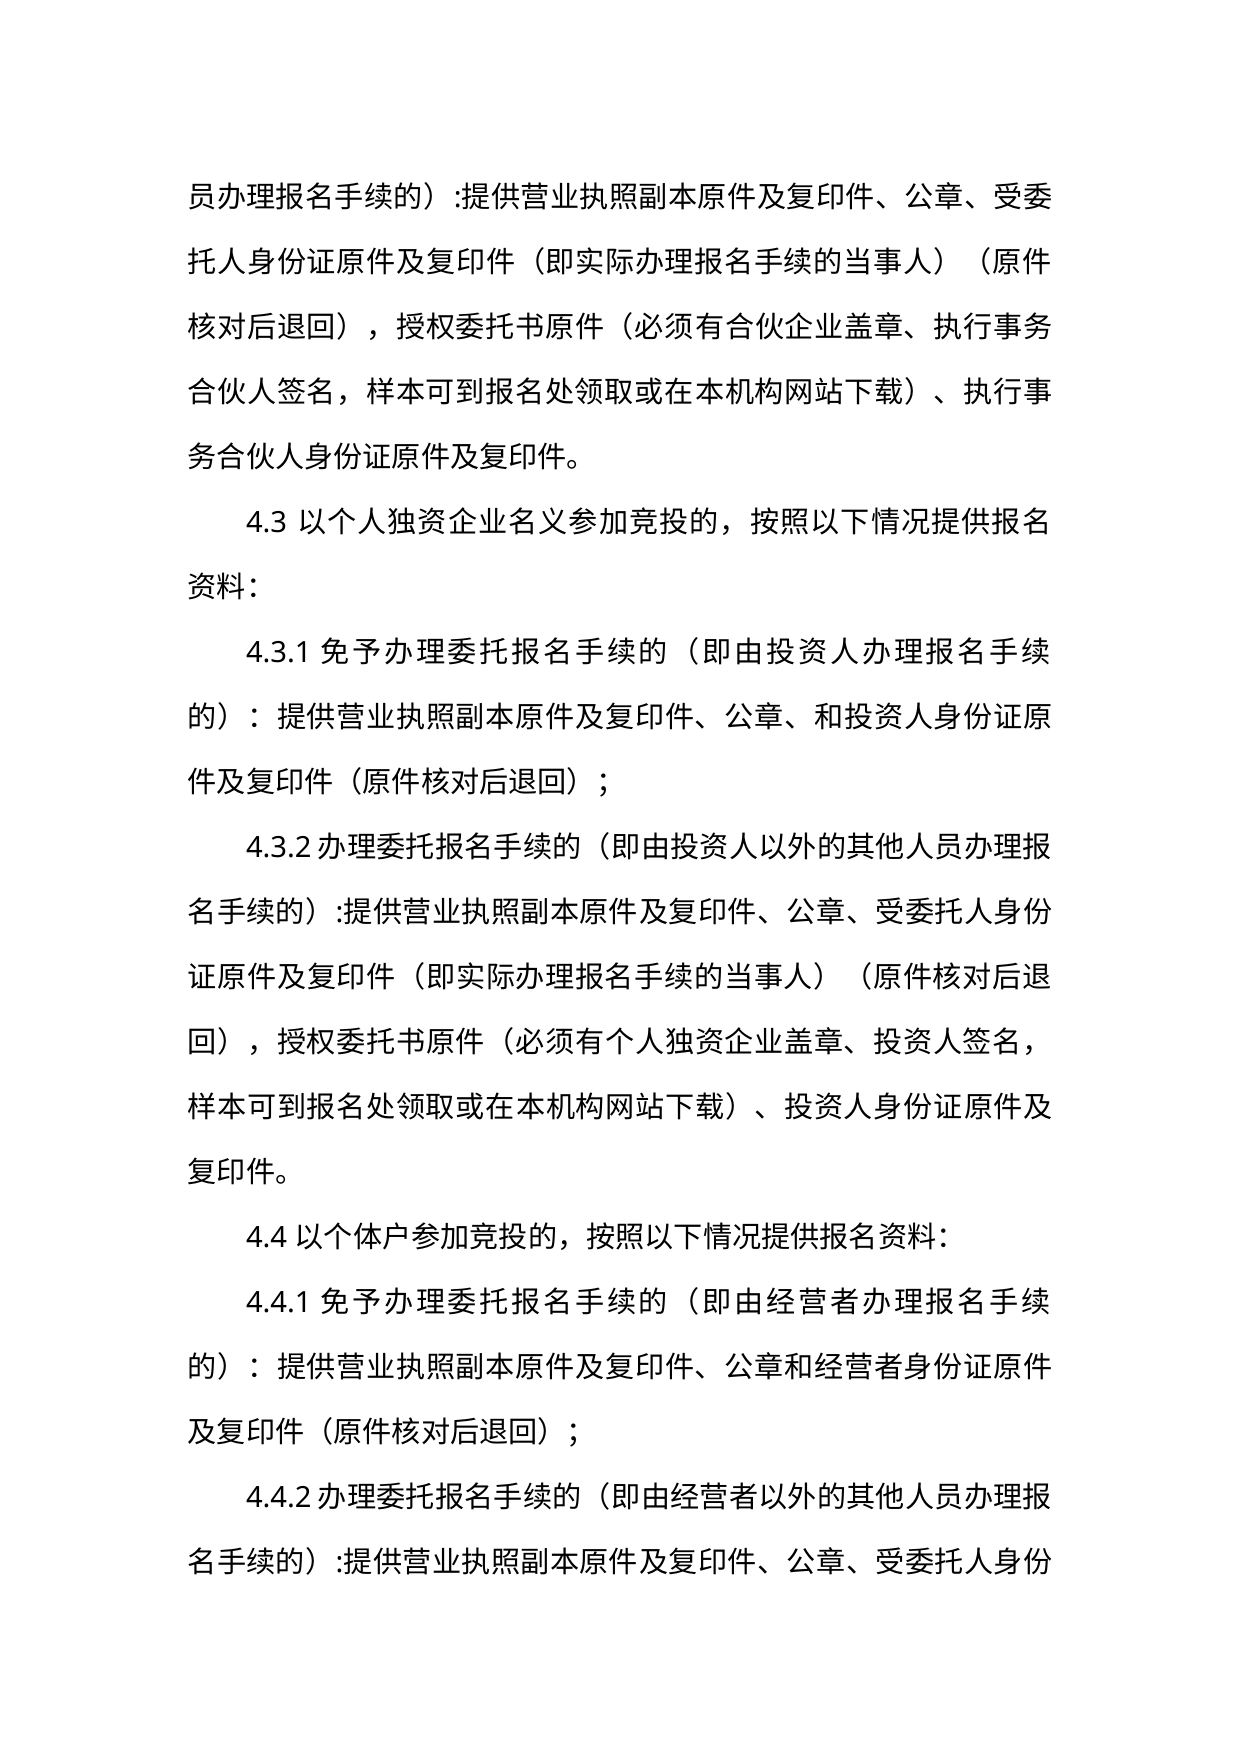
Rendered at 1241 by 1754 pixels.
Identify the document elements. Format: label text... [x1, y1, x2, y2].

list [187, 162, 1053, 487]
text 4.3.1免予办理委托报名手续的（即由投资人办理报名手续的）：提供营业执照副本原件及复印件、公章、和投资人身份证原件及复印件（原件核对后退回）； [187, 617, 1053, 812]
text 4.3.2办理委托报名手续的（即由投资人以外的其他人员办理报名手续的）:提供营业执照副本原件及复印件、公章、受委托人身份证原件及复印件（即实际办理报名手续的当事人）（原件核对后退回），授权委托书原件（必须有个人独资企业盖章、投资人签名，样本可到报名处领取或在本机构网站下载）、投资人身份证原件及复印件。 [187, 812, 1053, 1202]
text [187, 1462, 1053, 1592]
text 4.4.1免予办理委托报名手续的（即由经营者办理报名手续的）：提供营业执照副本原件及复印件、公章和经营者身份证原件及复印件（原件核对后退回）； [187, 1267, 1053, 1462]
text 4.3 以个人独资企业名义参加竞投的，按照以下情况提供报名资料： [187, 487, 1053, 617]
text 4.4 以个体户参加竞投的，按照以下情况提供报名资料： [187, 1202, 1053, 1267]
